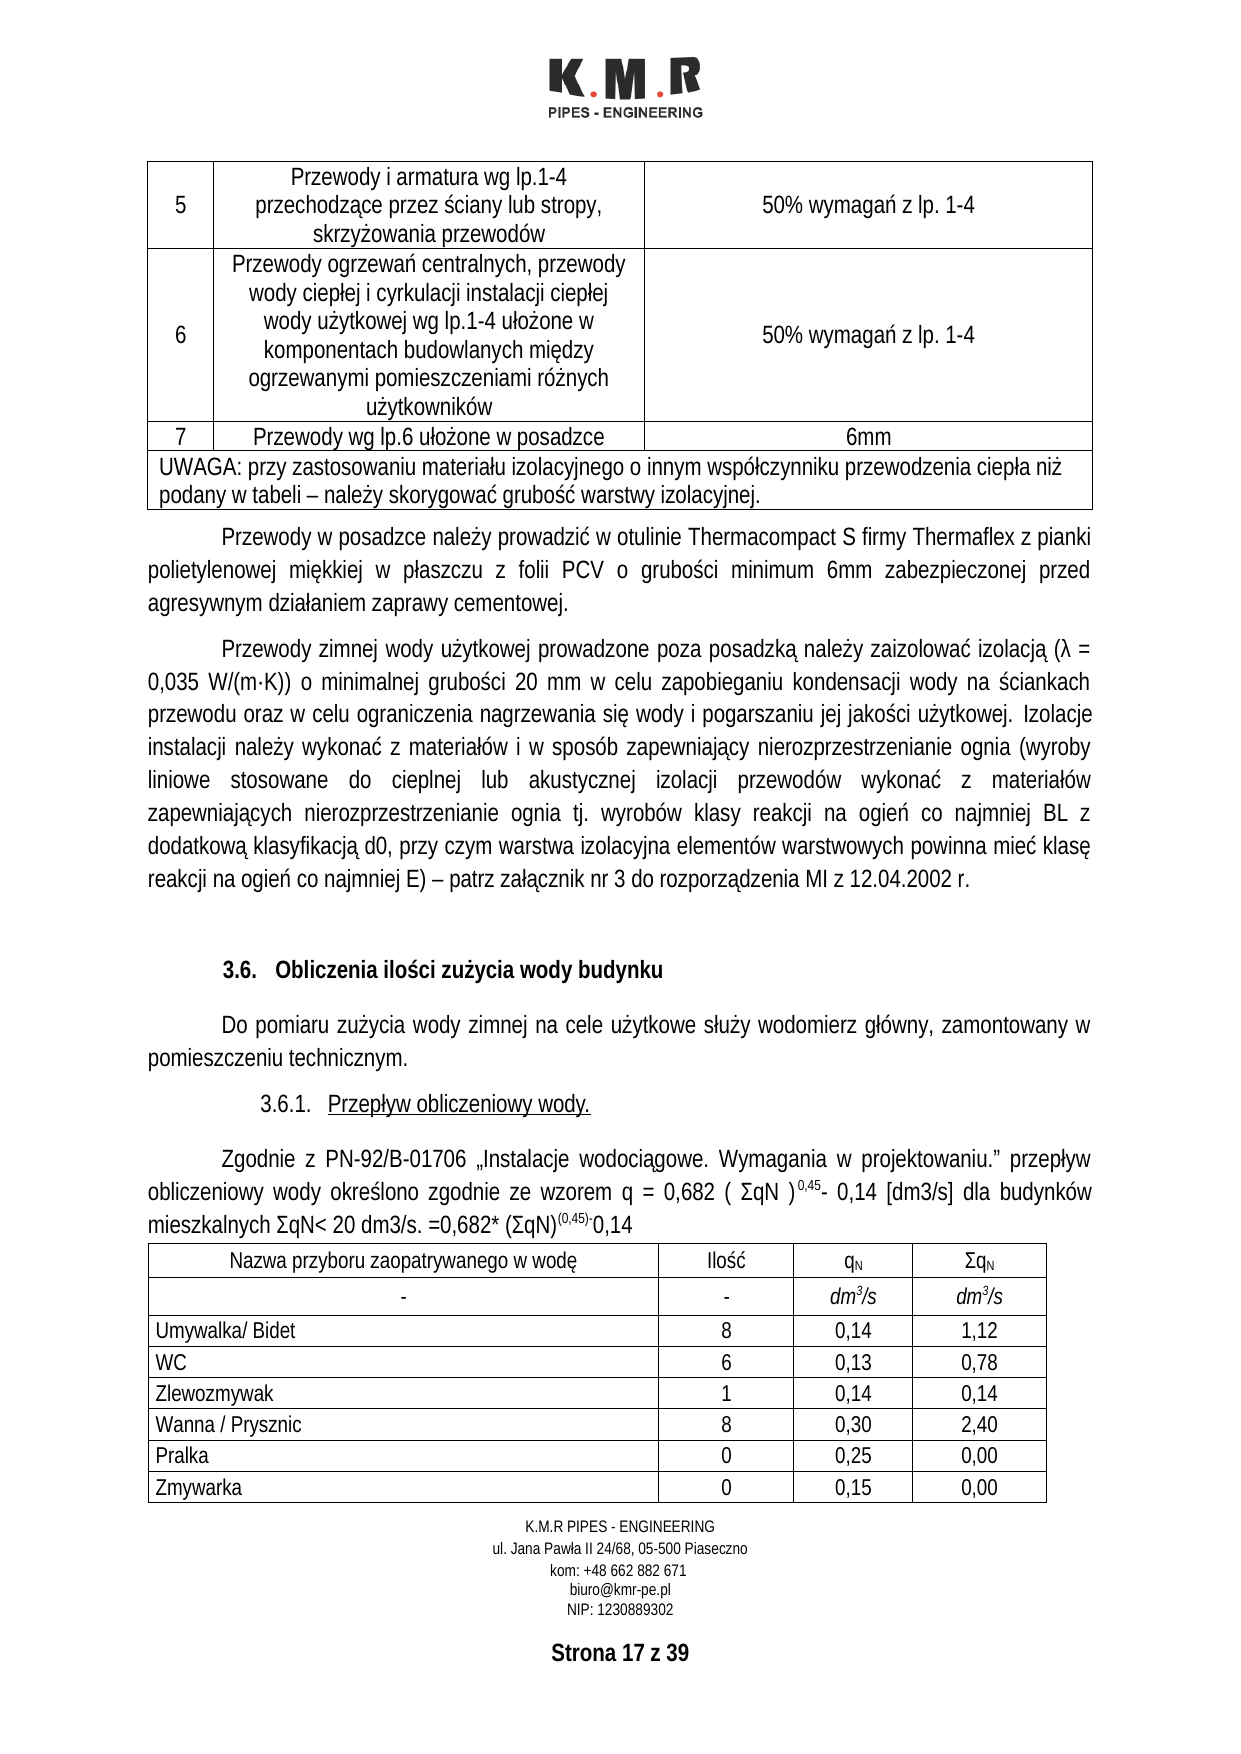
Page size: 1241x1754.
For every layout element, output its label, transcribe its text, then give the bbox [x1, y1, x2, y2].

table_header qN [794, 1244, 912, 1277]
table_cell 0 [659, 1472, 793, 1502]
table_cell 0,00 [913, 1441, 1046, 1471]
table_cell 6 [148, 249, 213, 421]
table_cell 8 [659, 1316, 793, 1346]
table_cell 0,13 [794, 1347, 912, 1377]
table_cell 50% wymagań z lp. 1-4 [645, 249, 1092, 421]
table_cell 2,40 [913, 1409, 1046, 1439]
table_cell 0,30 [794, 1409, 912, 1439]
table_cell Zmywarka [149, 1472, 658, 1502]
table_cell 0,25 [794, 1441, 912, 1471]
table_header Ilość [659, 1244, 793, 1277]
table_cell 0,00 [913, 1472, 1046, 1502]
table_cell - [659, 1278, 793, 1314]
table_cell 7 [148, 422, 213, 450]
table_cell 50% wymagań z lp. 1-4 [645, 162, 1092, 248]
table_cell WC [149, 1347, 658, 1377]
table_cell Przewody ogrzewań centralnych, przewody wody ciepłej i cyrkulacji instalacji ciepłej wody użytkowej wg lp.1-4 ułożone w komponentach budowlanych między ogrzewanymi pomieszczeniami różnych użytkowników [214, 249, 644, 421]
table_cell dm3/s [913, 1278, 1046, 1314]
table_cell Umywalka/ Bidet [149, 1316, 658, 1346]
table_cell dm3/s [794, 1278, 912, 1314]
text Do pomiaru zużycia wody zimnej na cele użytkowe służy wodomierz główny, zamontowany w pomieszczeniu technicznym. [148, 1010, 1093, 1072]
table_cell Pralka [149, 1441, 658, 1471]
table_cell - [149, 1278, 658, 1314]
table_cell 1,12 [913, 1316, 1046, 1346]
text Zgodnie z PN-92/B-01706 „Instalacje wodociągowe. Wymagania w projektowaniu.” przepływ obliczeniowy wody określono zgodnie ze wzorem q = 0,682 ( ΣqN )0,45- 0,14 [dm3/s] dla budynków mieszkalnych ΣqN< 20 dm3/s. =0,682* (ΣqN)(0,45)-0,14 [148, 1144, 1093, 1238]
table_cell 1 [659, 1378, 793, 1408]
table_cell 8 [659, 1409, 793, 1439]
table_cell UWAGA: przy zastosowaniu materiału izolacyjnego o innym współczynniku przewodzenia ciepła niż podany w tabeli – należy skorygować grubość warstwy izolacyjnej. [148, 451, 1092, 509]
table_cell 6 [659, 1347, 793, 1377]
table_cell 0,78 [913, 1347, 1046, 1377]
table_header ΣqN [913, 1244, 1046, 1277]
table_cell 0 [659, 1441, 793, 1471]
table_cell 0,15 [794, 1472, 912, 1502]
table_header Nazwa przyboru zaopatrywanego w wodę [149, 1244, 658, 1277]
table_cell Przewody i armatura wg lp.1-4 przechodzące przez ściany lub stropy, skrzyżowania przewodów [214, 162, 644, 248]
text Przewody w posadzce należy prowadzić w otulinie Thermacompact S firmy Thermaflex z pianki polietylenowej miękkiej w płaszczu z folii PCV o grubości minimum 6mm zabezpieczonej przed agresywnym działaniem zaprawy cementowej. [148, 522, 1093, 617]
picture [518, 29, 735, 144]
table_cell 0,14 [913, 1378, 1046, 1408]
table_cell 0,14 [794, 1316, 912, 1346]
text Przewody zimnej wody użytkowej prowadzone poza posadzką należy zaizolować izolacją (λ = 0,035 W/(m·K)) o minimalnej grubości 20 mm w celu zapobieganiu kondensacji wody na ściankach przewodu oraz w celu ograniczenia nagrzewania się wody i pogarszaniu jej jakości użytkowej. Izolacje instalacji należy wykonać z materiałów i w sposób zapewniający nierozprzestrzenianie ognia (wyroby liniowe stosowane do cieplnej lub akustycznej izolacji przewodów wykonać z materiałów zapewniających nierozprzestrzenianie ognia tj. wyrobów klasy reakcji na ogień co najmniej BL z dodatkową klasyfikacją d0, przy czym warstwa izolacyjna elementów warstwowych powinna mieć klasę reakcji na ogień co najmniej E) – patrz załącznik nr 3 do rozporządzenia MI z 12.04.2002 r. [148, 633, 1093, 893]
table_cell Wanna / Prysznic [149, 1409, 658, 1439]
table_cell Przewody wg lp.6 ułożone w posadzce [214, 422, 644, 450]
table_cell 6mm [645, 422, 1092, 450]
table_cell 5 [148, 162, 213, 248]
table_cell 0,14 [794, 1378, 912, 1408]
table_cell Zlewozmywak [149, 1378, 658, 1408]
list Obliczenia ilości zużycia wody budynku [223, 955, 1093, 983]
list Przepływ obliczeniowy wody. [260, 1088, 1093, 1117]
